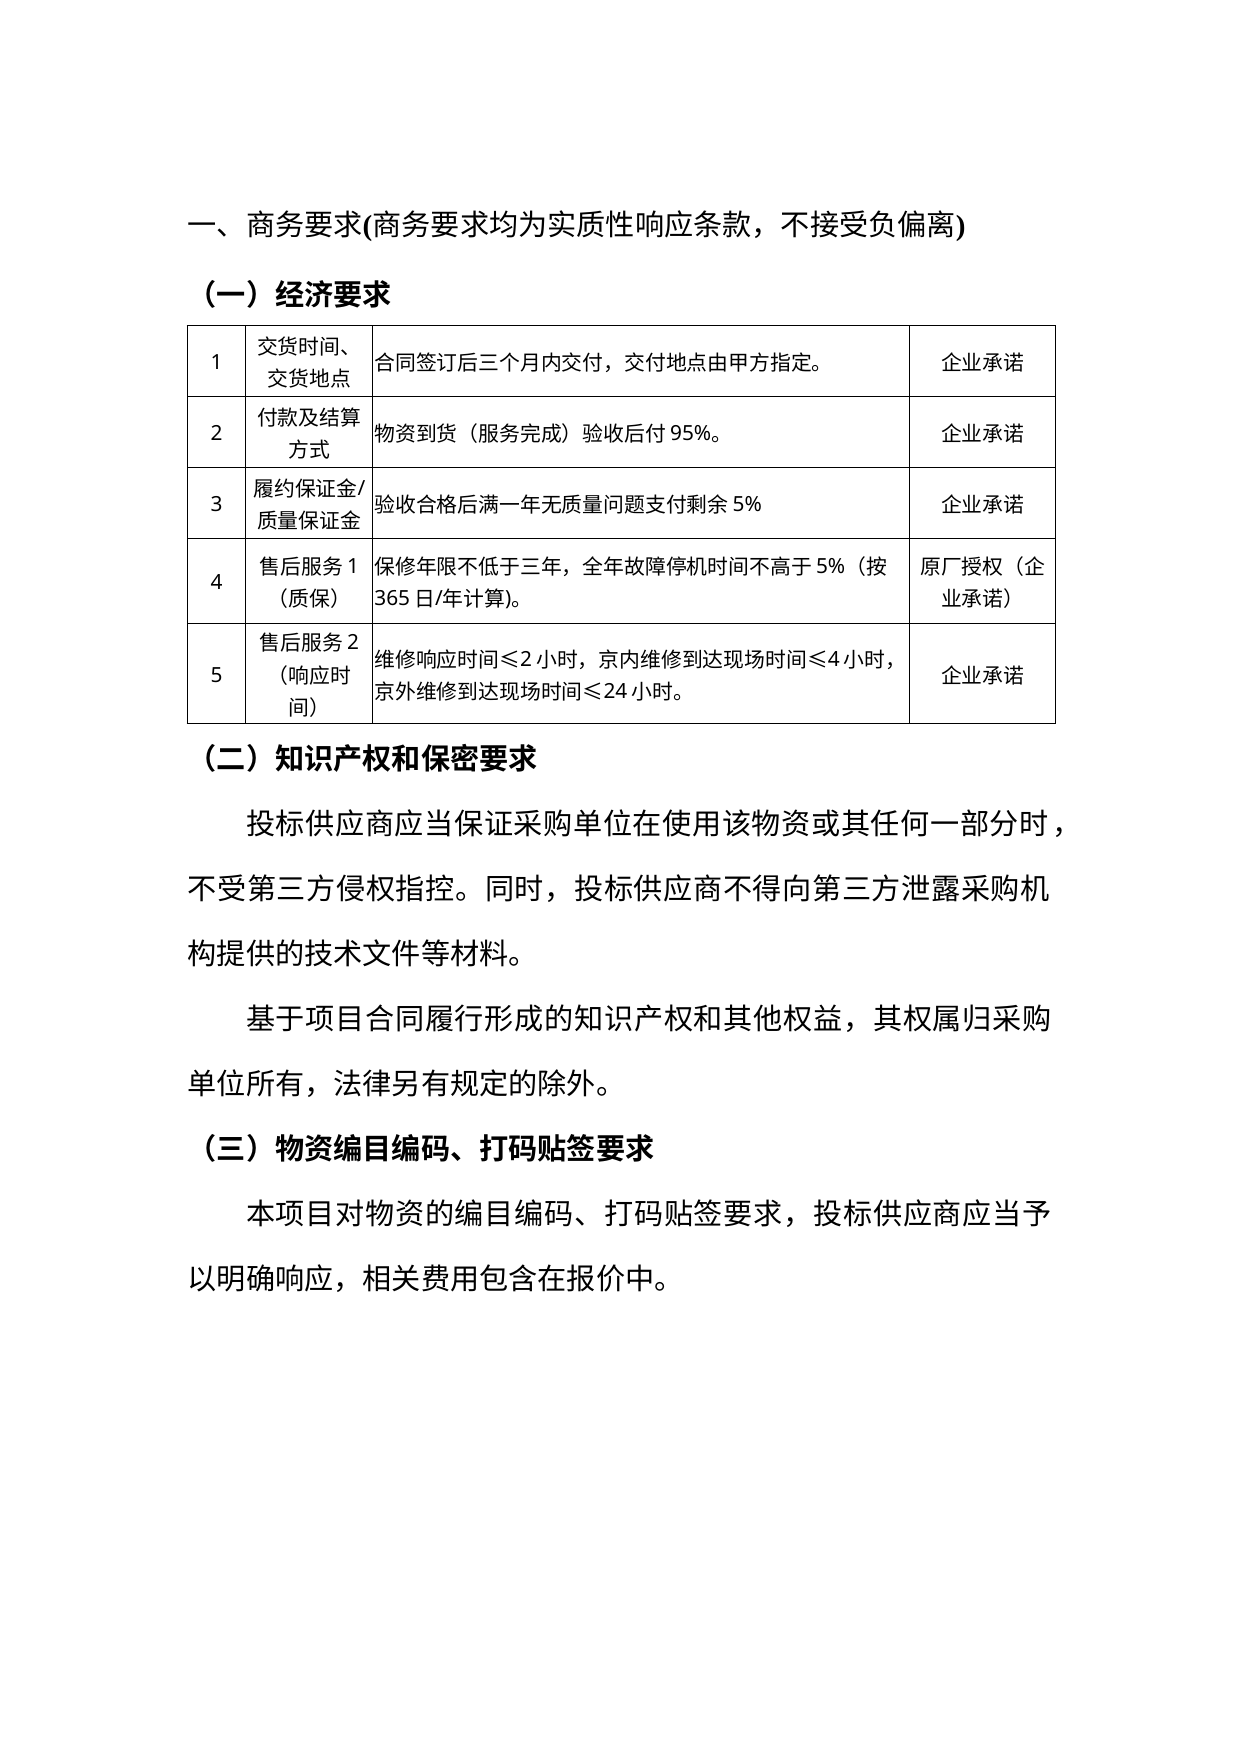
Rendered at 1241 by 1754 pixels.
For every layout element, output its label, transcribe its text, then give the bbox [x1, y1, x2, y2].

table_header 合同签订后三个月内交付，交付地点由甲方指定。 [373, 326, 909, 396]
text 本项目对物资的编目编码、打码贴签要求，投标供应商应当予以明确响应，相关费用包含在报价中。 [187, 1179, 1053, 1309]
table_cell 售后服务1 （质保） [246, 539, 372, 623]
text （三）物资编目编码、打码贴签要求 [187, 1114, 1053, 1179]
table_cell 3 [188, 468, 245, 537]
table_cell 企业承诺 [910, 397, 1055, 467]
table_cell 2 [188, 397, 245, 467]
table_cell 履约保证金/质量保证金 [246, 468, 372, 537]
table_header 1 [188, 326, 245, 396]
text 基于项目合同履行形成的知识产权和其他权益，其权属归采购单位所有，法律另有规定的除外。 [187, 984, 1053, 1114]
text （一）经济要求 [187, 260, 1053, 325]
table_cell 维修响应时间≤2小时，京内维修到达现场时间≤4小时，京外维修到达现场时间≤24小时。 [373, 624, 909, 723]
table_cell 售后服务2 （响应时间） [246, 624, 372, 723]
table_cell 4 [188, 539, 245, 623]
text （二）知识产权和保密要求 [187, 724, 1053, 789]
table_cell 物资到货（服务完成）验收后付95%。 [373, 397, 909, 467]
table_cell 付款及结算方式 [246, 397, 372, 467]
table_cell 企业承诺 [910, 468, 1055, 537]
table_cell 保修年限不低于三年，全年故障停机时间不高于5%（按365日/年计算)。 [373, 539, 909, 623]
table_cell 原厂授权（企业承诺） [910, 539, 1055, 623]
subtitle 一、商务要求(商务要求均为实质性响应条款，不接受负偏离) [187, 189, 1053, 247]
table_header 企业承诺 [910, 326, 1055, 396]
text 投标供应商应当保证采购单位在使用该物资或其任何一部分时，不受第三方侵权指控。同时，投标供应商不得向第三方泄露采购机构提供的技术文件等材料。 [187, 789, 1053, 984]
table_cell 验收合格后满一年无质量问题支付剩余5% [373, 468, 909, 537]
table_cell 5 [188, 624, 245, 723]
table_header 交货时间、交货地点 [246, 326, 372, 396]
table_cell 企业承诺 [910, 624, 1055, 723]
